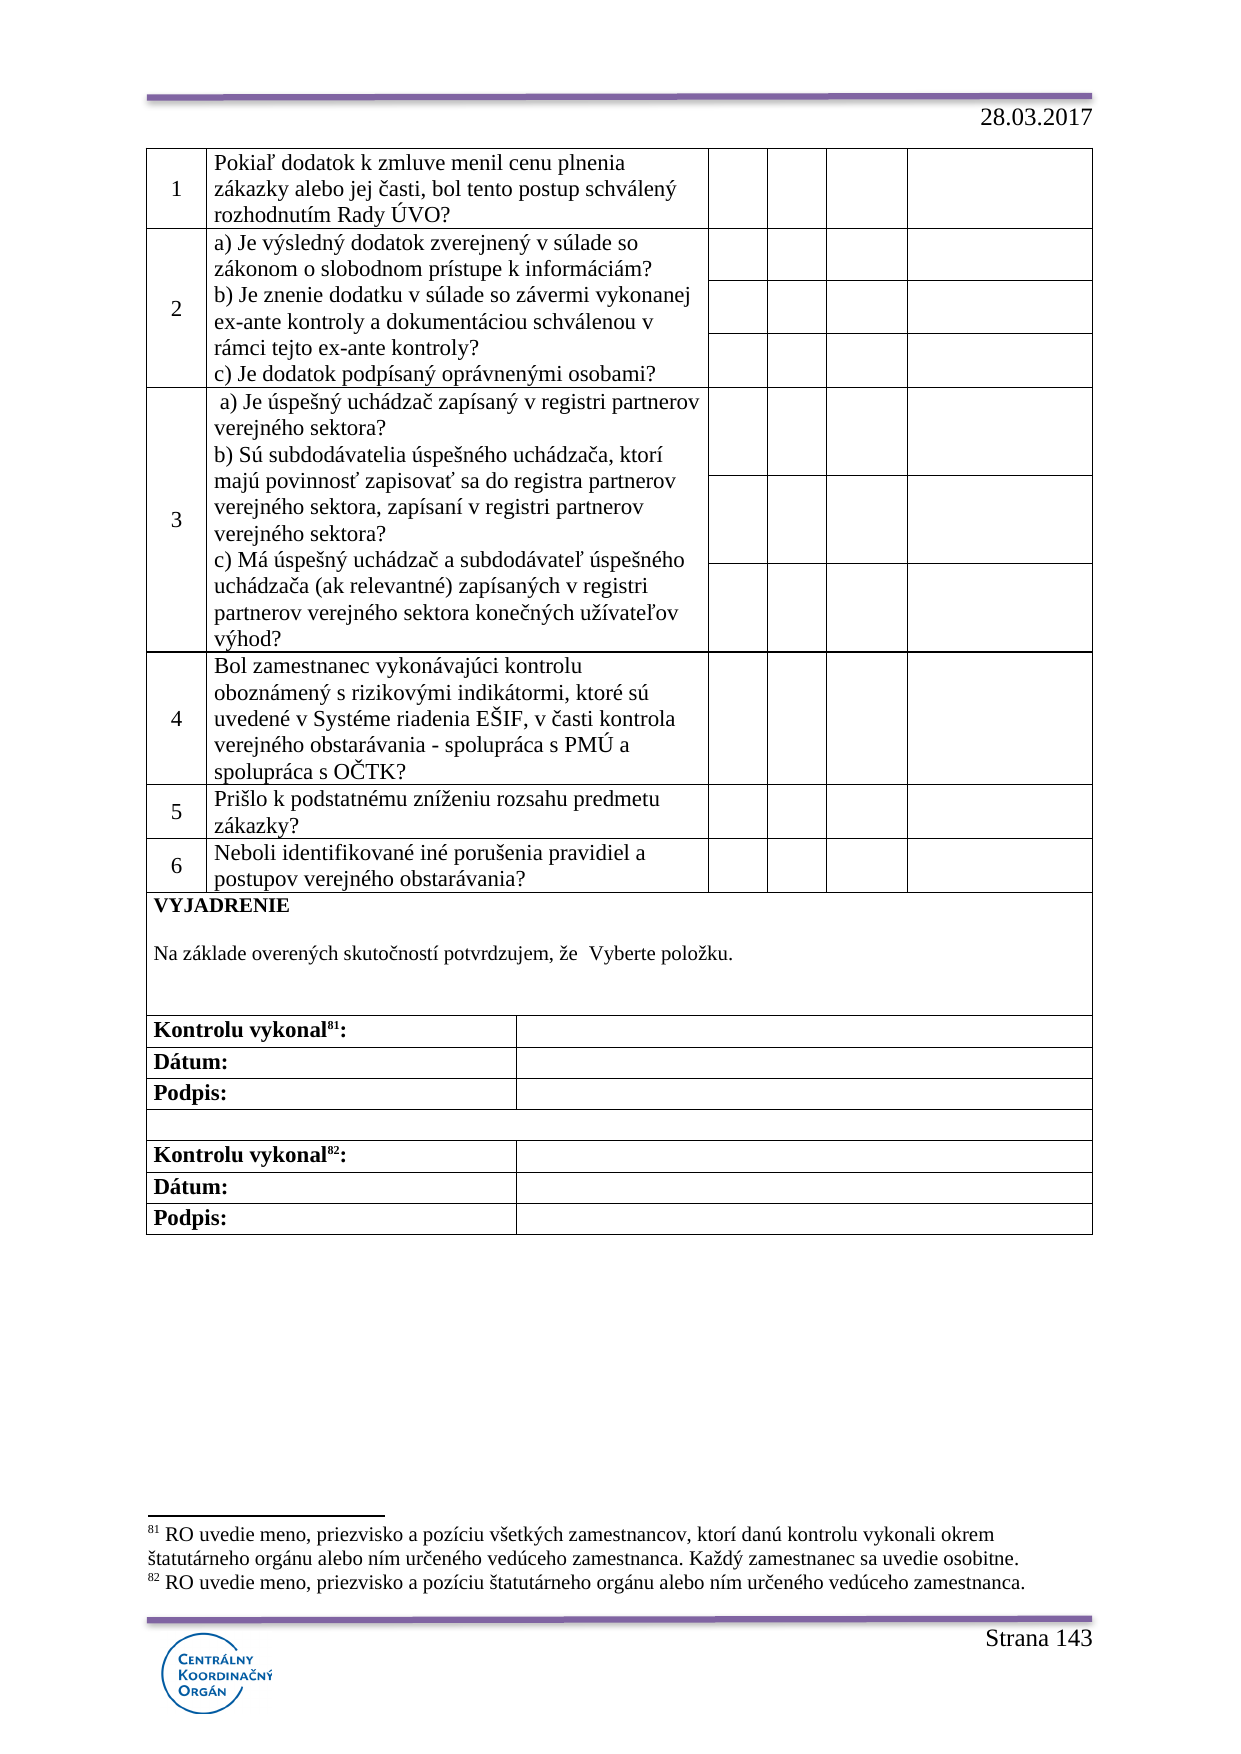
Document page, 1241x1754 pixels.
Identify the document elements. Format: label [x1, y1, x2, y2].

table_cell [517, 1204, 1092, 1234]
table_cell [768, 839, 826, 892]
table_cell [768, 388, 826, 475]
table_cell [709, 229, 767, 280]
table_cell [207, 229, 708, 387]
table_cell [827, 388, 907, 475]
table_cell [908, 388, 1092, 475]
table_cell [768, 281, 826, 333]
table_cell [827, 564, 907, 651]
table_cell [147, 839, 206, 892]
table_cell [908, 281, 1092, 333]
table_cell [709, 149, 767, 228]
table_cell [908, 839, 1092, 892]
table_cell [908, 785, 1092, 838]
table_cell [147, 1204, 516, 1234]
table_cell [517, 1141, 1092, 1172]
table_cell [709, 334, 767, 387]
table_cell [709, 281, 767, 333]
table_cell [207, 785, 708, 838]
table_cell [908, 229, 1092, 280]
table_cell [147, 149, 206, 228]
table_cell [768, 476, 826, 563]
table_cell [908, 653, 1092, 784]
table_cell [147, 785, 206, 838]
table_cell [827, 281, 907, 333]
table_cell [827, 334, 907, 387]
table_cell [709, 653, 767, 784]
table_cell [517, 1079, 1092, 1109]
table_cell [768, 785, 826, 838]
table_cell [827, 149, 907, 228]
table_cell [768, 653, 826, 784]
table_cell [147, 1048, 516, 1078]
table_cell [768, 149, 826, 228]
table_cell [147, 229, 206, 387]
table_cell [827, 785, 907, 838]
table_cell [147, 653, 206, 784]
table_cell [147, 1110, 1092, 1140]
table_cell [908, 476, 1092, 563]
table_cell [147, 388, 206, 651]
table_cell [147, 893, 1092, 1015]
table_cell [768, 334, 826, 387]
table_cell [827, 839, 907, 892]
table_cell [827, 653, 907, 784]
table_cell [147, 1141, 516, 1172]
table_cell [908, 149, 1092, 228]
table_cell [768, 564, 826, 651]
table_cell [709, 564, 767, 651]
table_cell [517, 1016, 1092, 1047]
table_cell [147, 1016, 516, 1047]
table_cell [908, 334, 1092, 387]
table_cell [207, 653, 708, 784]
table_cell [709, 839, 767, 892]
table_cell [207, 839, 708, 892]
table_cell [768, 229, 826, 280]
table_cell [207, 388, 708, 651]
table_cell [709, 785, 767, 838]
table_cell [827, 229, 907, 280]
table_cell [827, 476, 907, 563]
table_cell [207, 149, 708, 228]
picture [159, 1631, 272, 1713]
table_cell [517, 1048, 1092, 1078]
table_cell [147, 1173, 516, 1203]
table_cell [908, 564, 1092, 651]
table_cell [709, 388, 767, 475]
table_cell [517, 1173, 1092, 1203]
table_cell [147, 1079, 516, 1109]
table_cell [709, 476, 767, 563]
